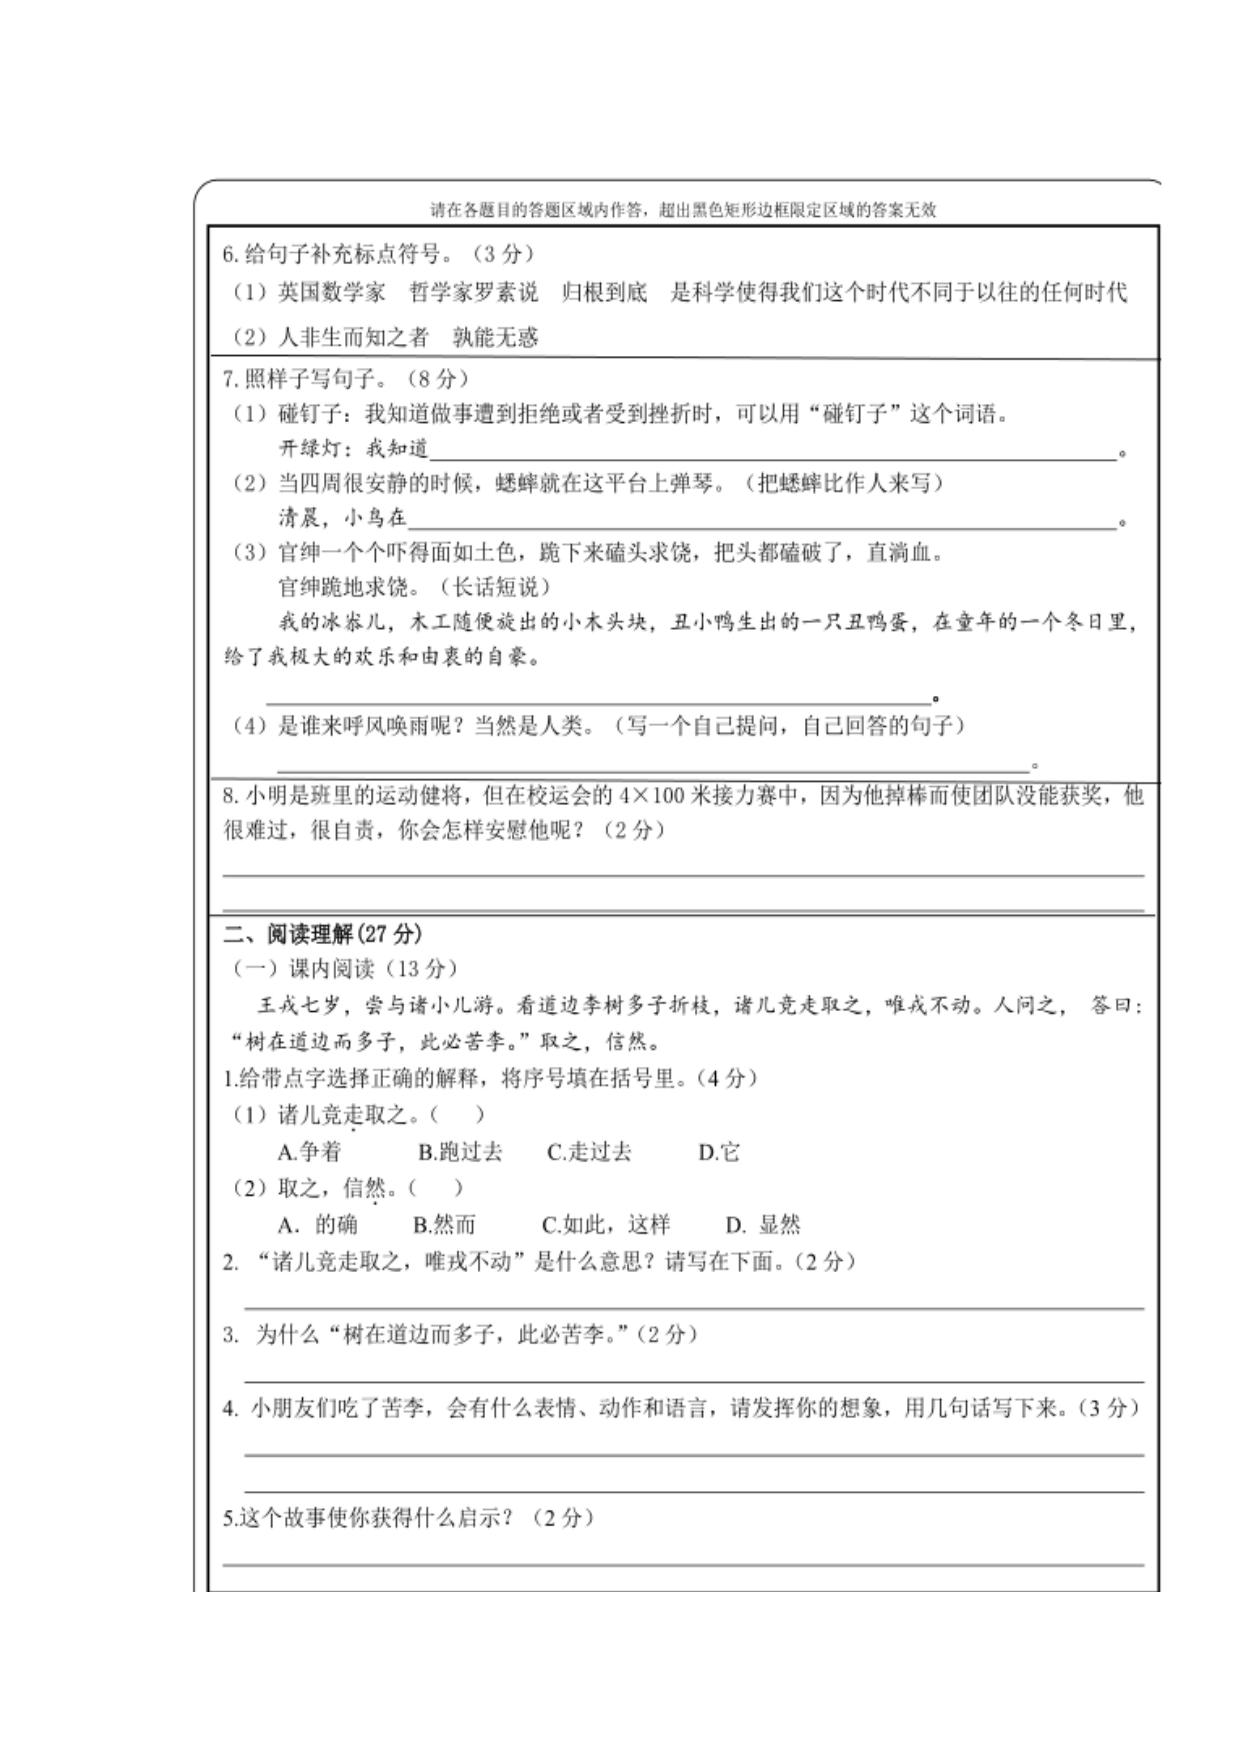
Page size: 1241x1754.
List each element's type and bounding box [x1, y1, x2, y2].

picture [187, 162, 1162, 1592]
